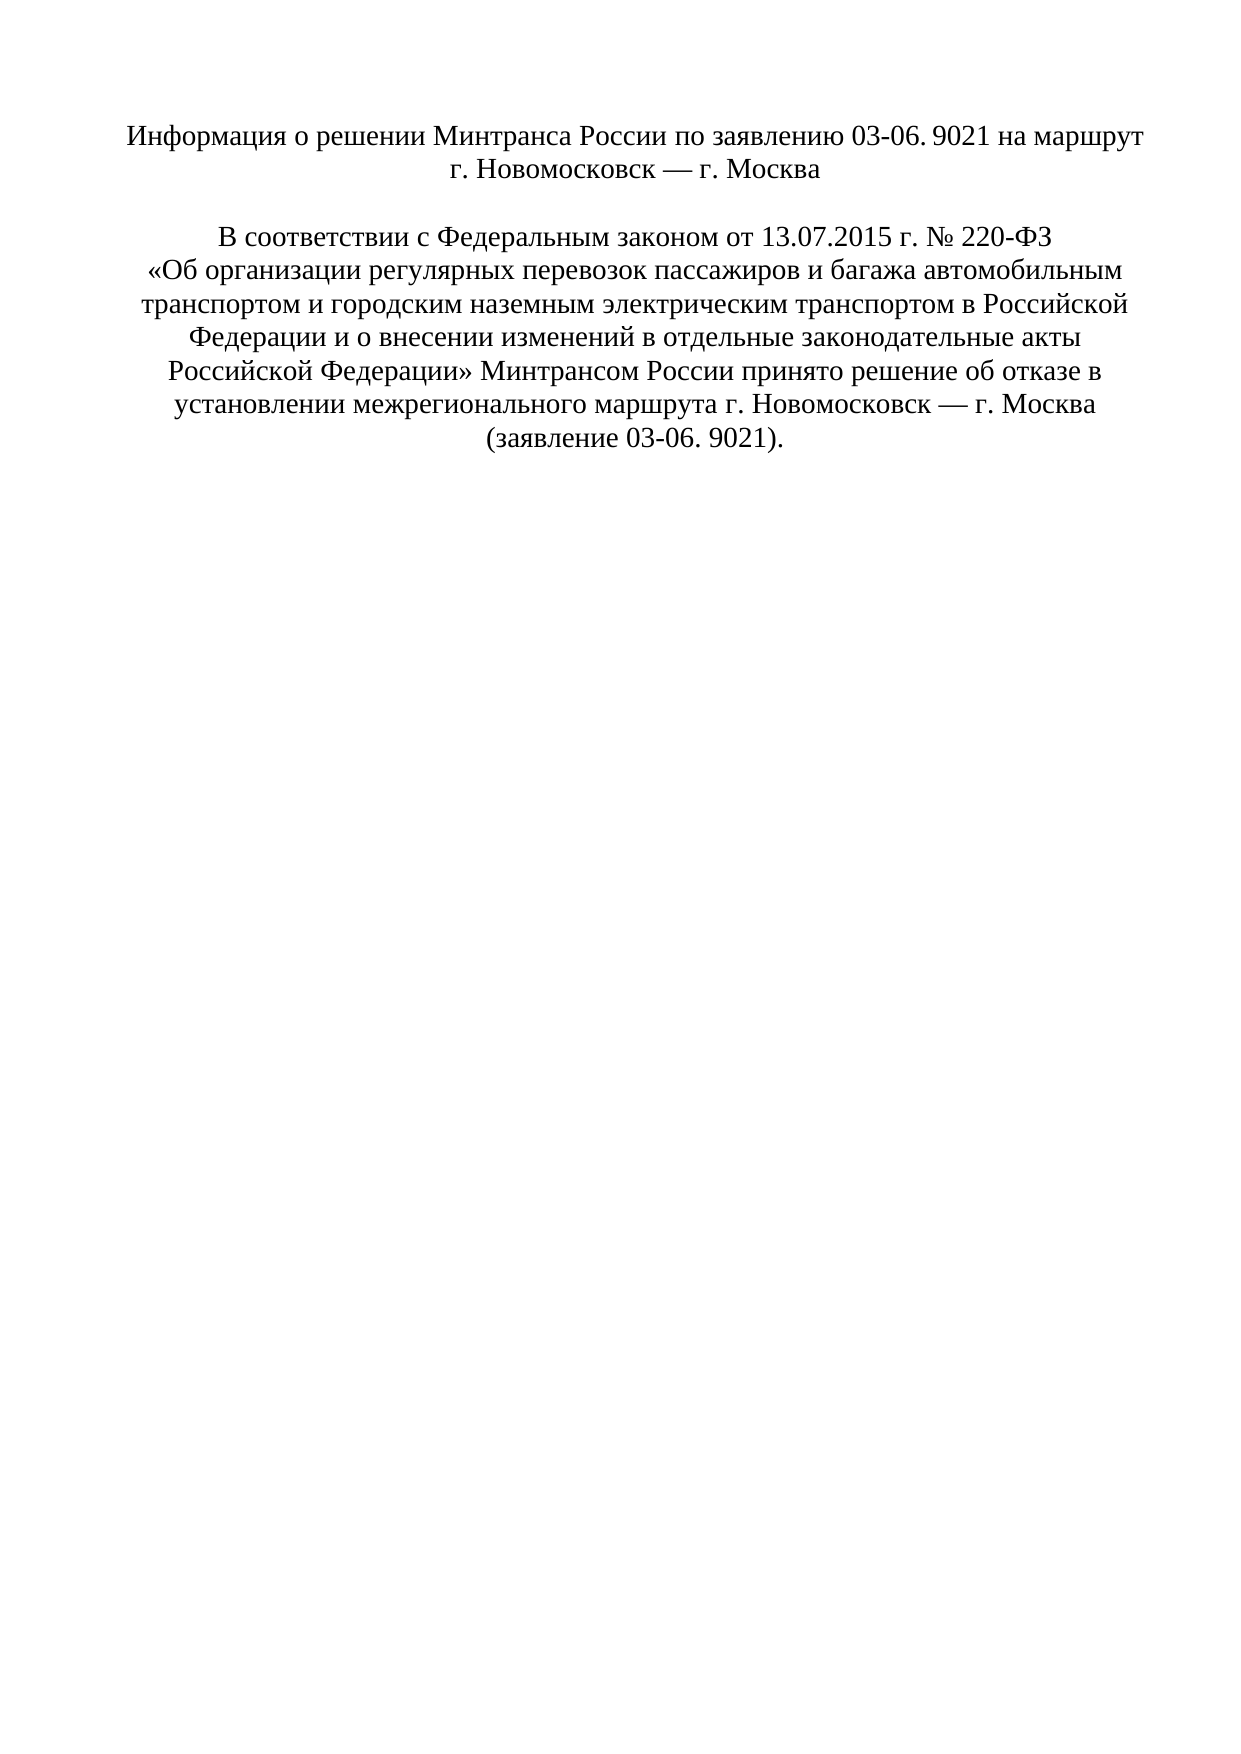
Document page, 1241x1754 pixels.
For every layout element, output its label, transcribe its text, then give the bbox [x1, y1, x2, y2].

text В соответствии с Федеральным законом от 13.07.2015 г. № 220-ФЗ «Об организации регулярных перевозок пассажиров и багажа автомобильным транспортом и городским наземным электрическим транспортом в Российской Федерации и о внесении изменений в отдельные законодательные акты Российской Федерации» Минтрансом России принято решение об отказе в установлении межрегионального маршрута г. Новомосковск — г. Москва (заявление 03-06. 9021). [118, 219, 1152, 453]
text Информация о решении Минтранса России по заявлению 03-06. 9021 на маршрут г. Новомосковск — г. Москва [118, 118, 1152, 185]
